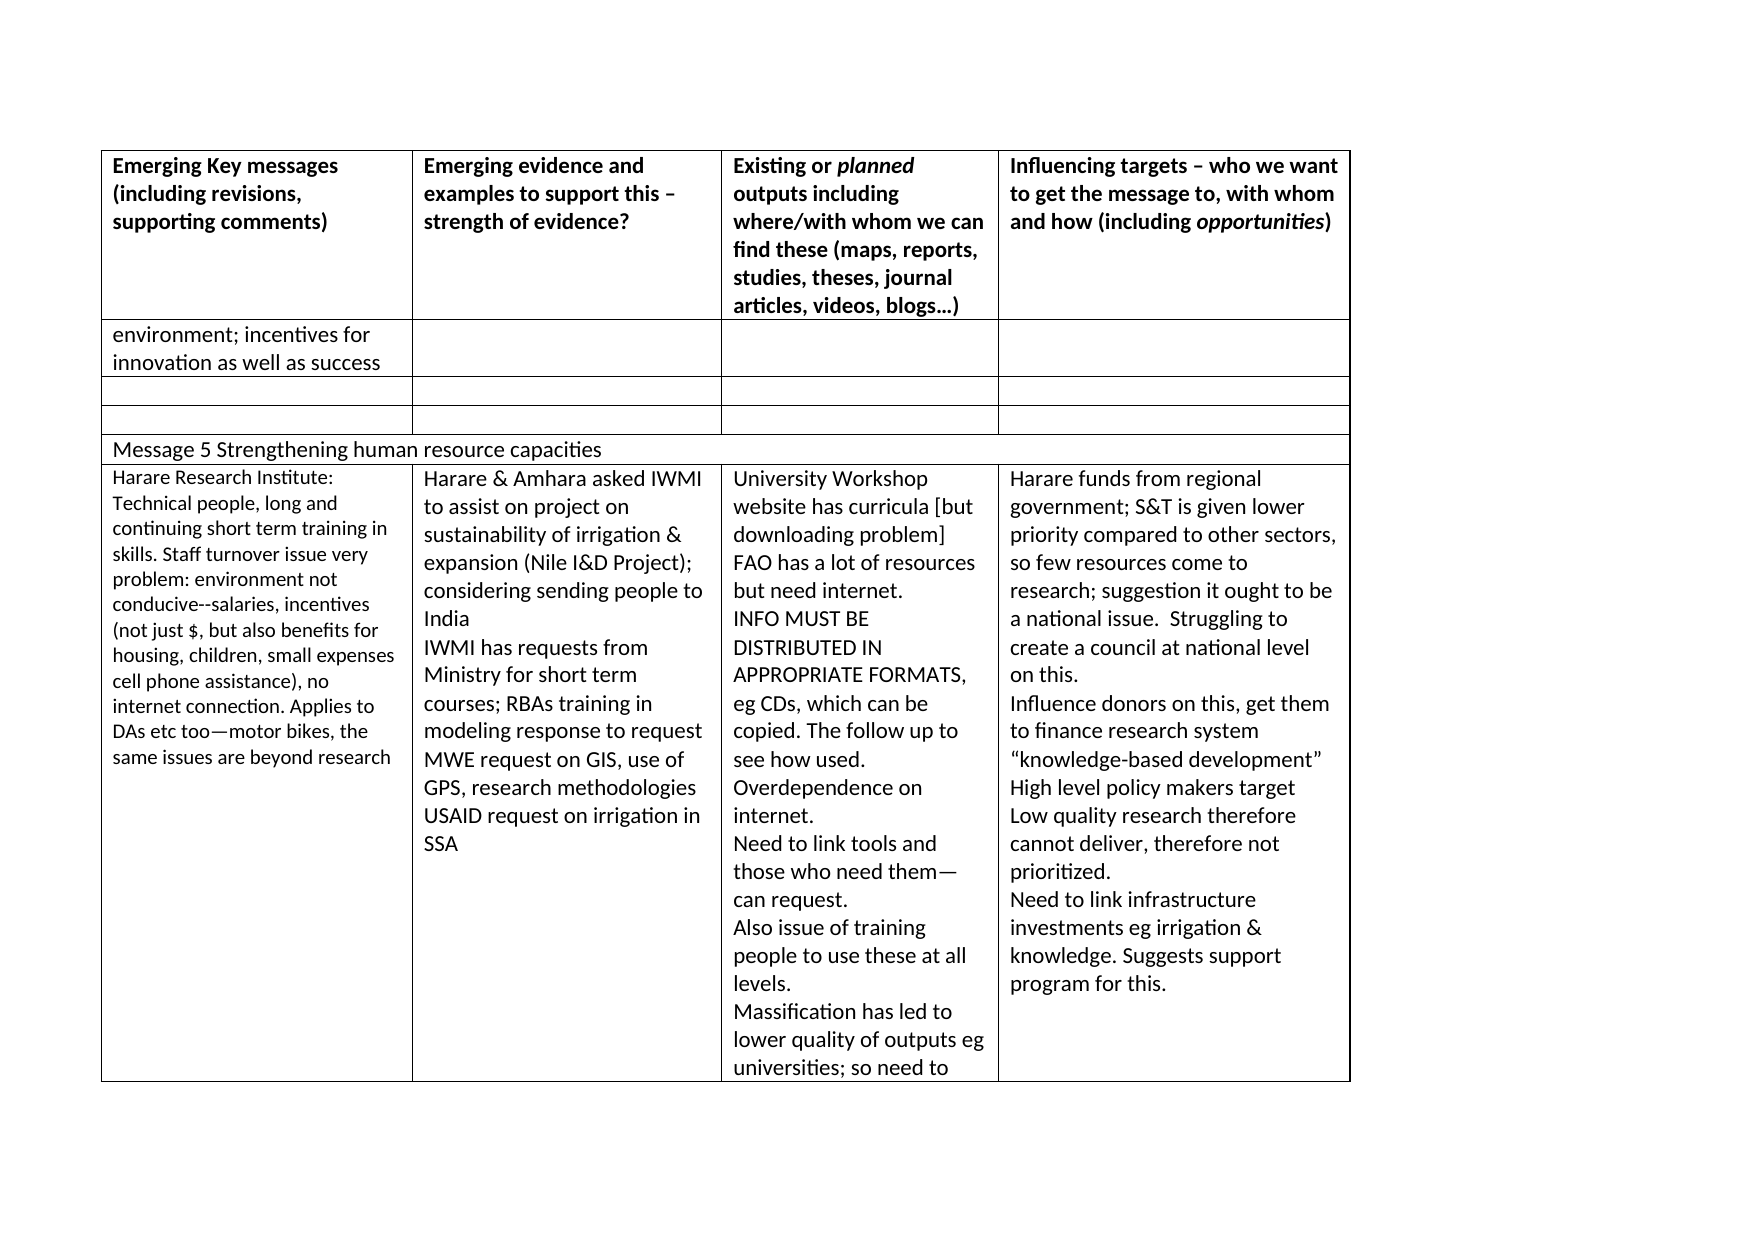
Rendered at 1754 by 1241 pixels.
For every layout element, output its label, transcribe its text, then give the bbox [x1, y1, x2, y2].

table_cell [722, 320, 998, 376]
table_cell Message 5 Strengthening human resource capacities [102, 435, 1349, 463]
table_cell [102, 406, 412, 434]
table_cell [413, 406, 721, 434]
table_cell [999, 320, 1349, 376]
table_header Existing or planned outputs including where/with whom we can find these (maps, reports, studies, theses, journal articles, videos, blogs…) [722, 151, 998, 319]
table_cell [999, 406, 1349, 434]
table_header Emerging Key messages (including revisions, supporting comments) [102, 151, 412, 319]
table_header Emerging evidence and examples to support this – strength of evidence? [413, 151, 721, 319]
table_cell [722, 377, 998, 405]
table_cell [413, 377, 721, 405]
table_header Influencing targets – who we want to get the message to, with whom and how (including opportunities) [999, 151, 1349, 319]
table_cell [413, 320, 721, 376]
table_cell [102, 377, 412, 405]
table_cell [999, 377, 1349, 405]
table_cell [722, 406, 998, 434]
